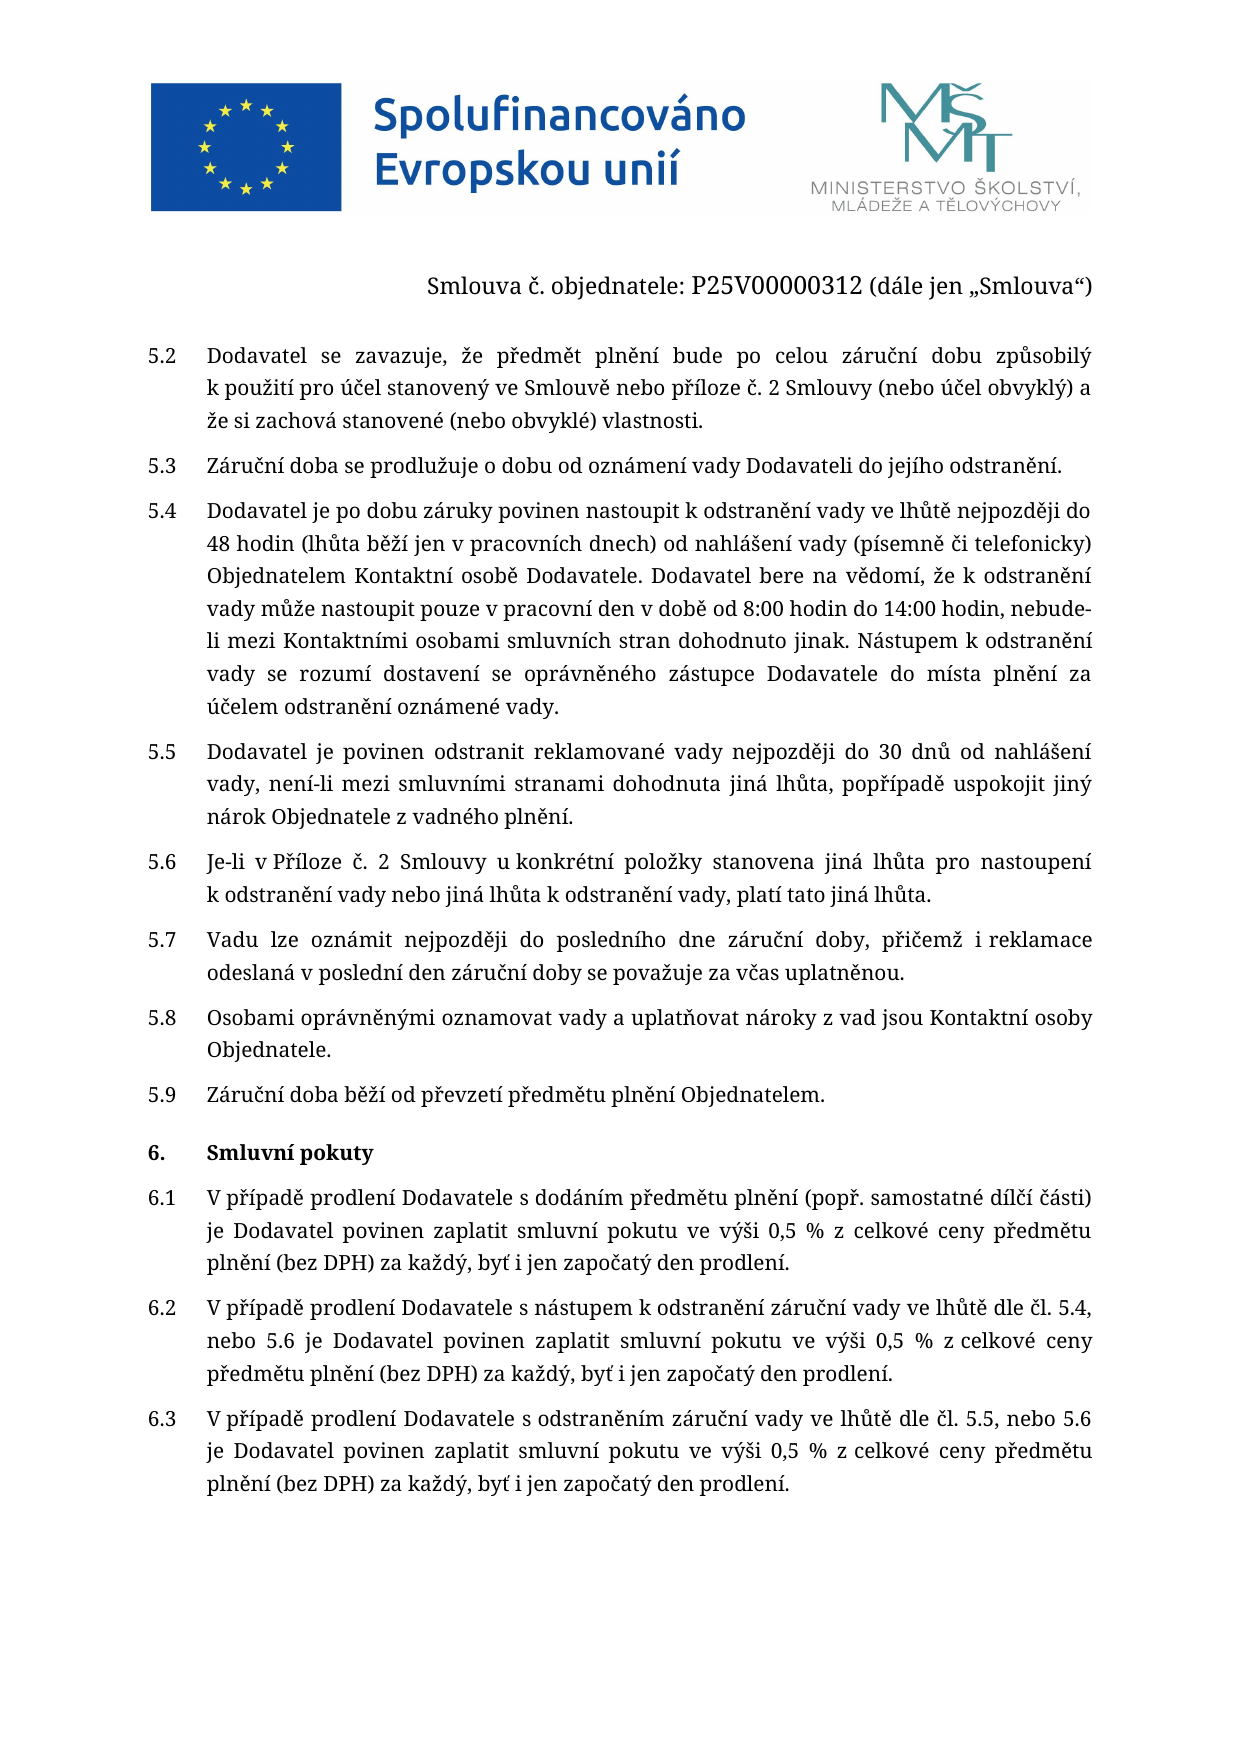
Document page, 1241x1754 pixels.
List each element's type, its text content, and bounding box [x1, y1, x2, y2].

list Záruční doba běží od převzetí předmětu plnění Objednatelem. [148, 1080, 1093, 1109]
list Záruční doba se prodlužuje o dobu od oznámení vady Dodavateli do jejího odstranění. [148, 451, 1093, 479]
list Je-li v Příloze č. 2 Smlouvy u konkrétní položky stanovena jiná lhůta pro nastoupení k odstranění vady nebo jiná lhůta k odstranění vady, platí tato jiná lhůta. [148, 847, 1093, 908]
list Osobami oprávněnými oznamovat vady a uplatňovat nároky z vad jsou Kontaktní osoby Objednatele. [148, 1003, 1093, 1064]
list V případě prodlení Dodavatele s dodáním předmětu plnění (popř. samostatné dílčí části) je Dodavatel povinen zaplatit smluvní pokutu ve výši 0,5 % z celkové ceny předmětu plnění (bez DPH) za každý, byť i jen započatý den prodlení. [148, 1183, 1093, 1277]
list V případě prodlení Dodavatele s odstraněním záruční vady ve lhůtě dle čl. 5.5, nebo 5.6 je Dodavatel povinen zaplatit smluvní pokutu ve výši 0,5 % z celkové ceny předmětu plnění (bez DPH) za každý, byť i jen započatý den prodlení. [148, 1404, 1093, 1497]
list Smluvní pokuty [148, 1138, 1093, 1166]
list Dodavatel je povinen odstranit reklamované vady nejpozději do 30 dnů od nahlášení vady, není-li mezi smluvními stranami dohodnuta jiná lhůta, popřípadě uspokojit jiný nárok Objednatele z vadného plnění. [148, 737, 1093, 831]
list V případě prodlení Dodavatele s nástupem k odstranění záruční vady ve lhůtě dle čl. 5.4, nebo 5.6 je Dodavatel povinen zaplatit smluvní pokutu ve výši 0,5 % z celkové ceny předmětu plnění (bez DPH) za každý, byť i jen započatý den prodlení. [148, 1293, 1093, 1387]
list Dodavatel se zavazuje, že předmět plnění bude po celou záruční dobu způsobilý k použití pro účel stanovený ve Smlouvě nebo příloze č. 2 Smlouvy (nebo účel obvyklý) a že si zachová stanovené (nebo obvyklé) vlastnosti. [148, 341, 1093, 434]
picture [147, 80, 1093, 215]
list Dodavatel je po dobu záruky povinen nastoupit k odstranění vady ve lhůtě nejpozději do 48 hodin (lhůta běží jen v pracovních dnech) od nahlášení vady (písemně či telefonicky) Objednatelem Kontaktní osobě Dodavatele. Dodavatel bere na vědomí, že k odstranění vady může nastoupit pouze v pracovní den v době od 8:00 hodin do 14:00 hodin, nebude-li mezi Kontaktními osobami smluvních stran dohodnuto jinak. Nástupem k odstranění vady se rozumí dostavení se oprávněného zástupce Dodavatele do místa plnění za účelem odstranění oznámené vady. [148, 496, 1093, 720]
list Vadu lze oznámit nejpozději do posledního dne záruční doby, přičemž i reklamace odeslaná v poslední den záruční doby se považuje za včas uplatněnou. [148, 925, 1093, 986]
